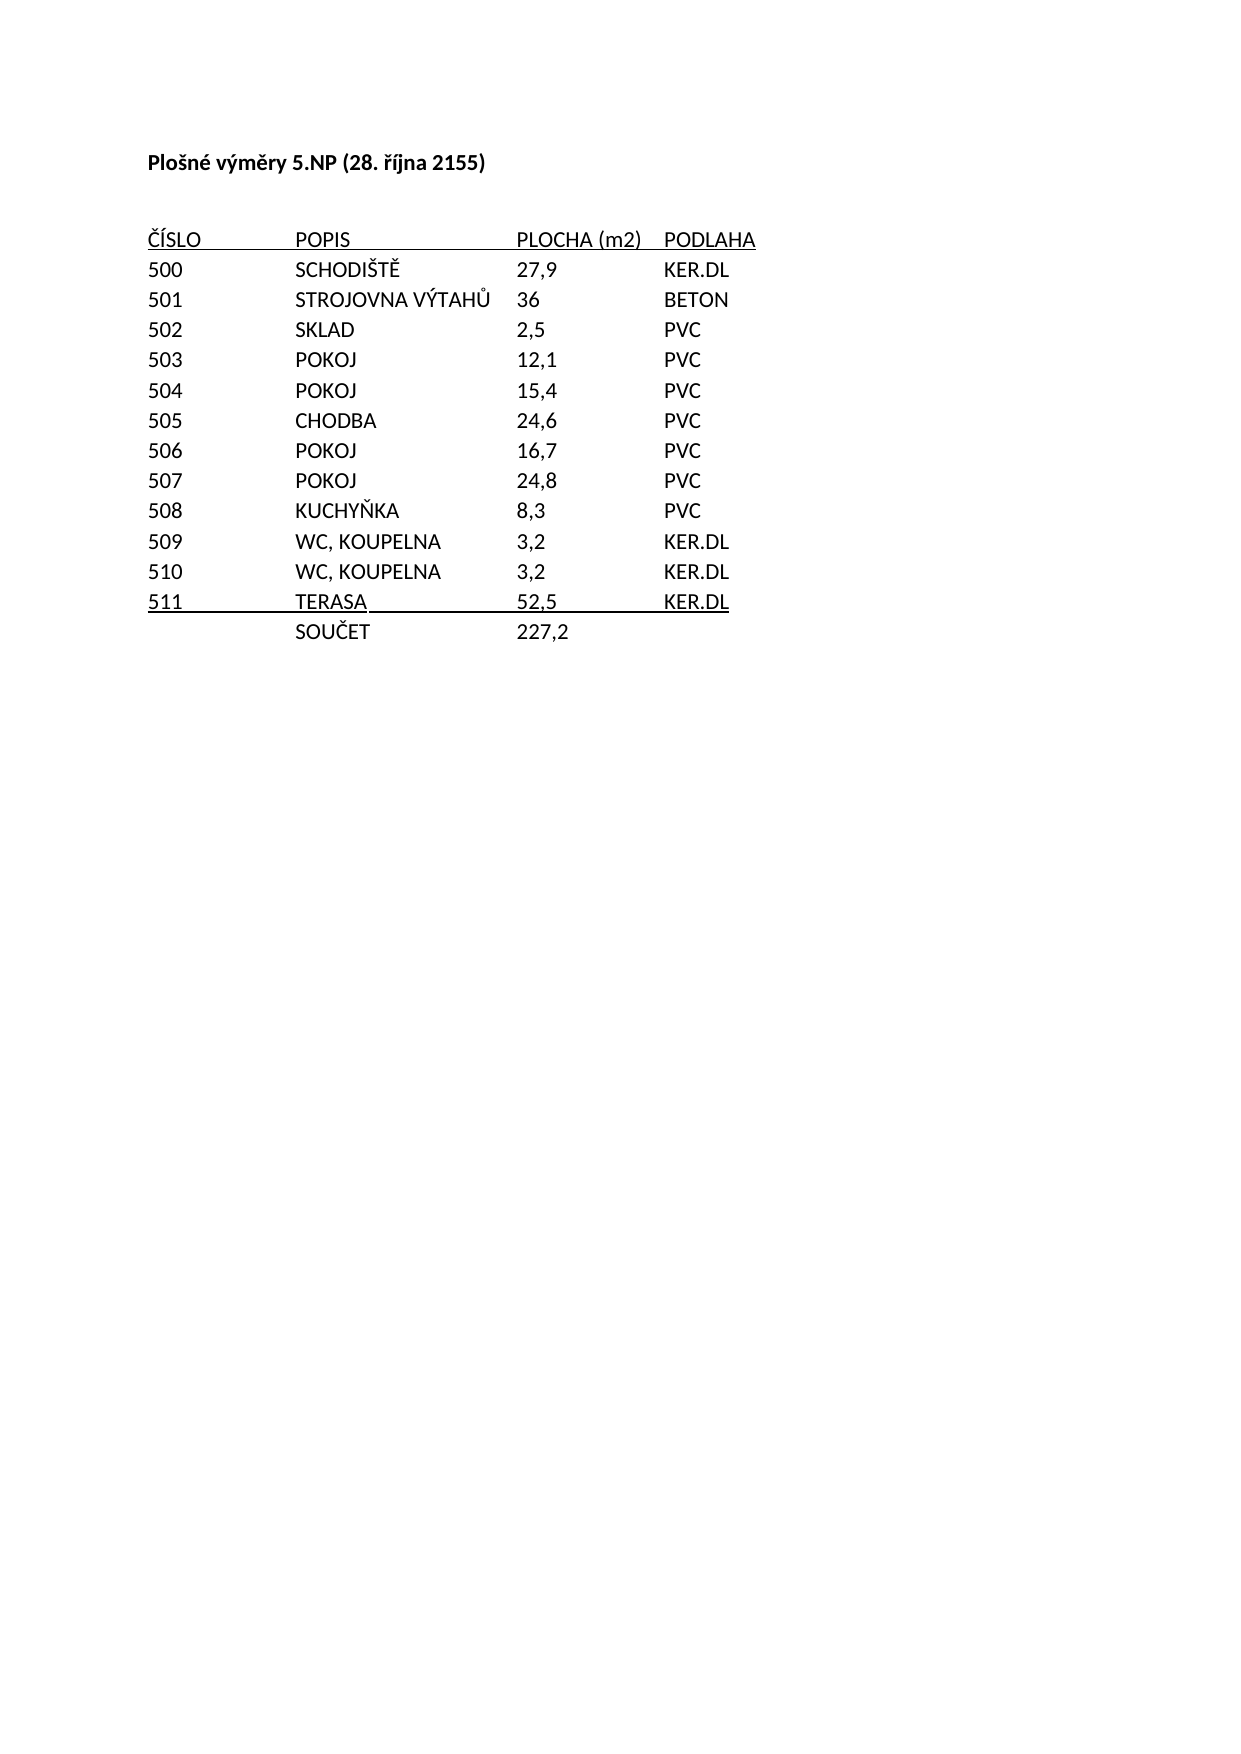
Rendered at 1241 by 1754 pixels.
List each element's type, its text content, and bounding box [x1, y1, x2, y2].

text 505 CHODBA 24,6 PVC [148, 406, 1093, 434]
text 501 STROJOVNA VÝTAHŮ 36 BETON [148, 285, 1093, 313]
text 502 SKLAD 2,5 PVC [148, 315, 1093, 343]
text SOUČET 227,2 [148, 617, 1093, 645]
text 506 POKOJ 16,7 PVC [148, 436, 1093, 464]
text 507 POKOJ 24,8 PVC [148, 466, 1093, 494]
text Plošné výměry 5.NP (28. října 2155) [148, 148, 1093, 176]
text 503 POKOJ 12,1 PVC [148, 346, 1093, 373]
text 504 POKOJ 15,4 PVC [148, 376, 1093, 404]
text 511 TERASA 52,5 KER.DL [148, 587, 1093, 615]
text 509 WC, KOUPELNA 3,2 KER.DL [148, 527, 1093, 555]
text 510 WC, KOUPELNA 3,2 KER.DL [148, 557, 1093, 585]
text 508 KUCHYŇKA 8,3 PVC [148, 497, 1093, 524]
text 500 SCHODIŠTĚ 27,9 KER.DL [148, 255, 1093, 283]
text ČÍSLO POPIS PLOCHA (m2) PODLAHA [148, 225, 1093, 253]
